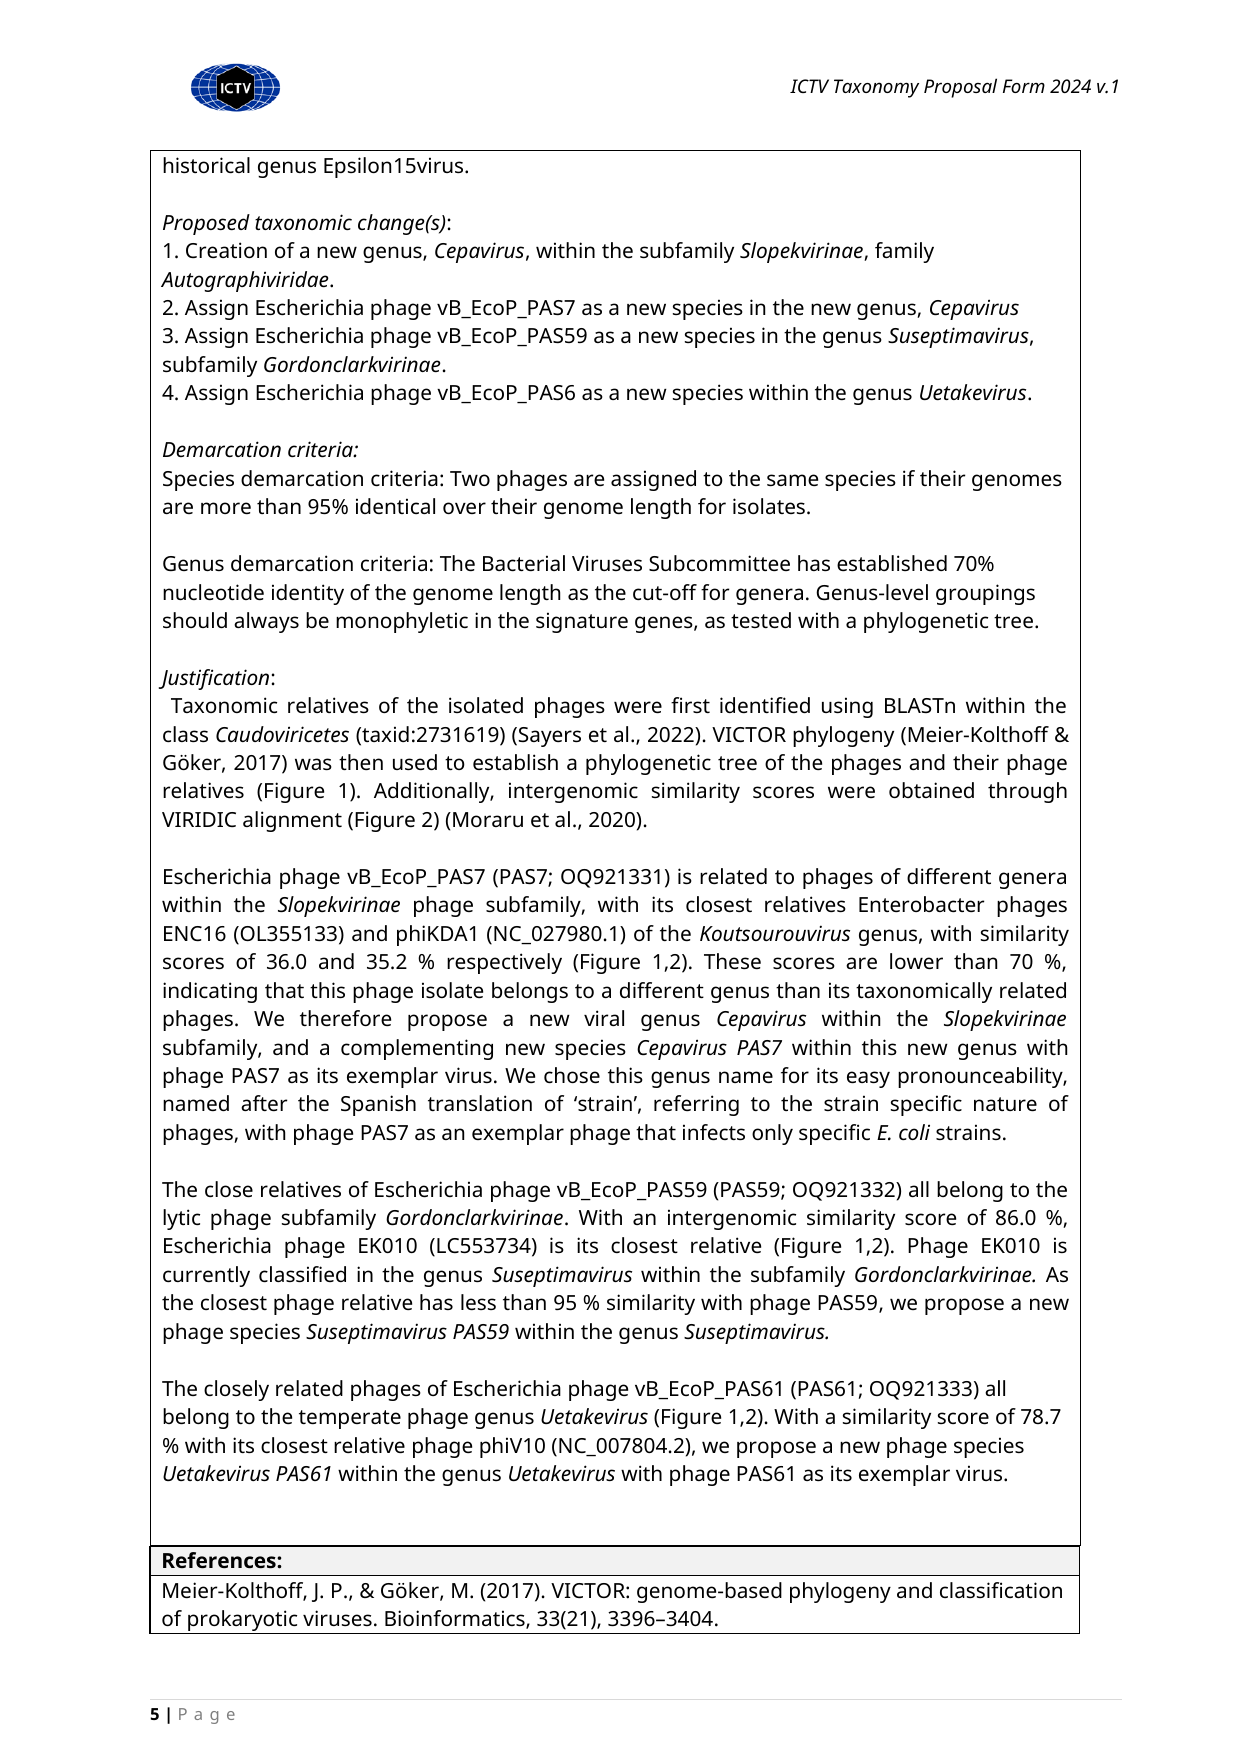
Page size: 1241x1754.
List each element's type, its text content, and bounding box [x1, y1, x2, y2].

picture [190, 56, 282, 113]
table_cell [151, 1576, 1079, 1633]
table_header References: [151, 1547, 1079, 1575]
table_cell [151, 151, 1080, 1544]
